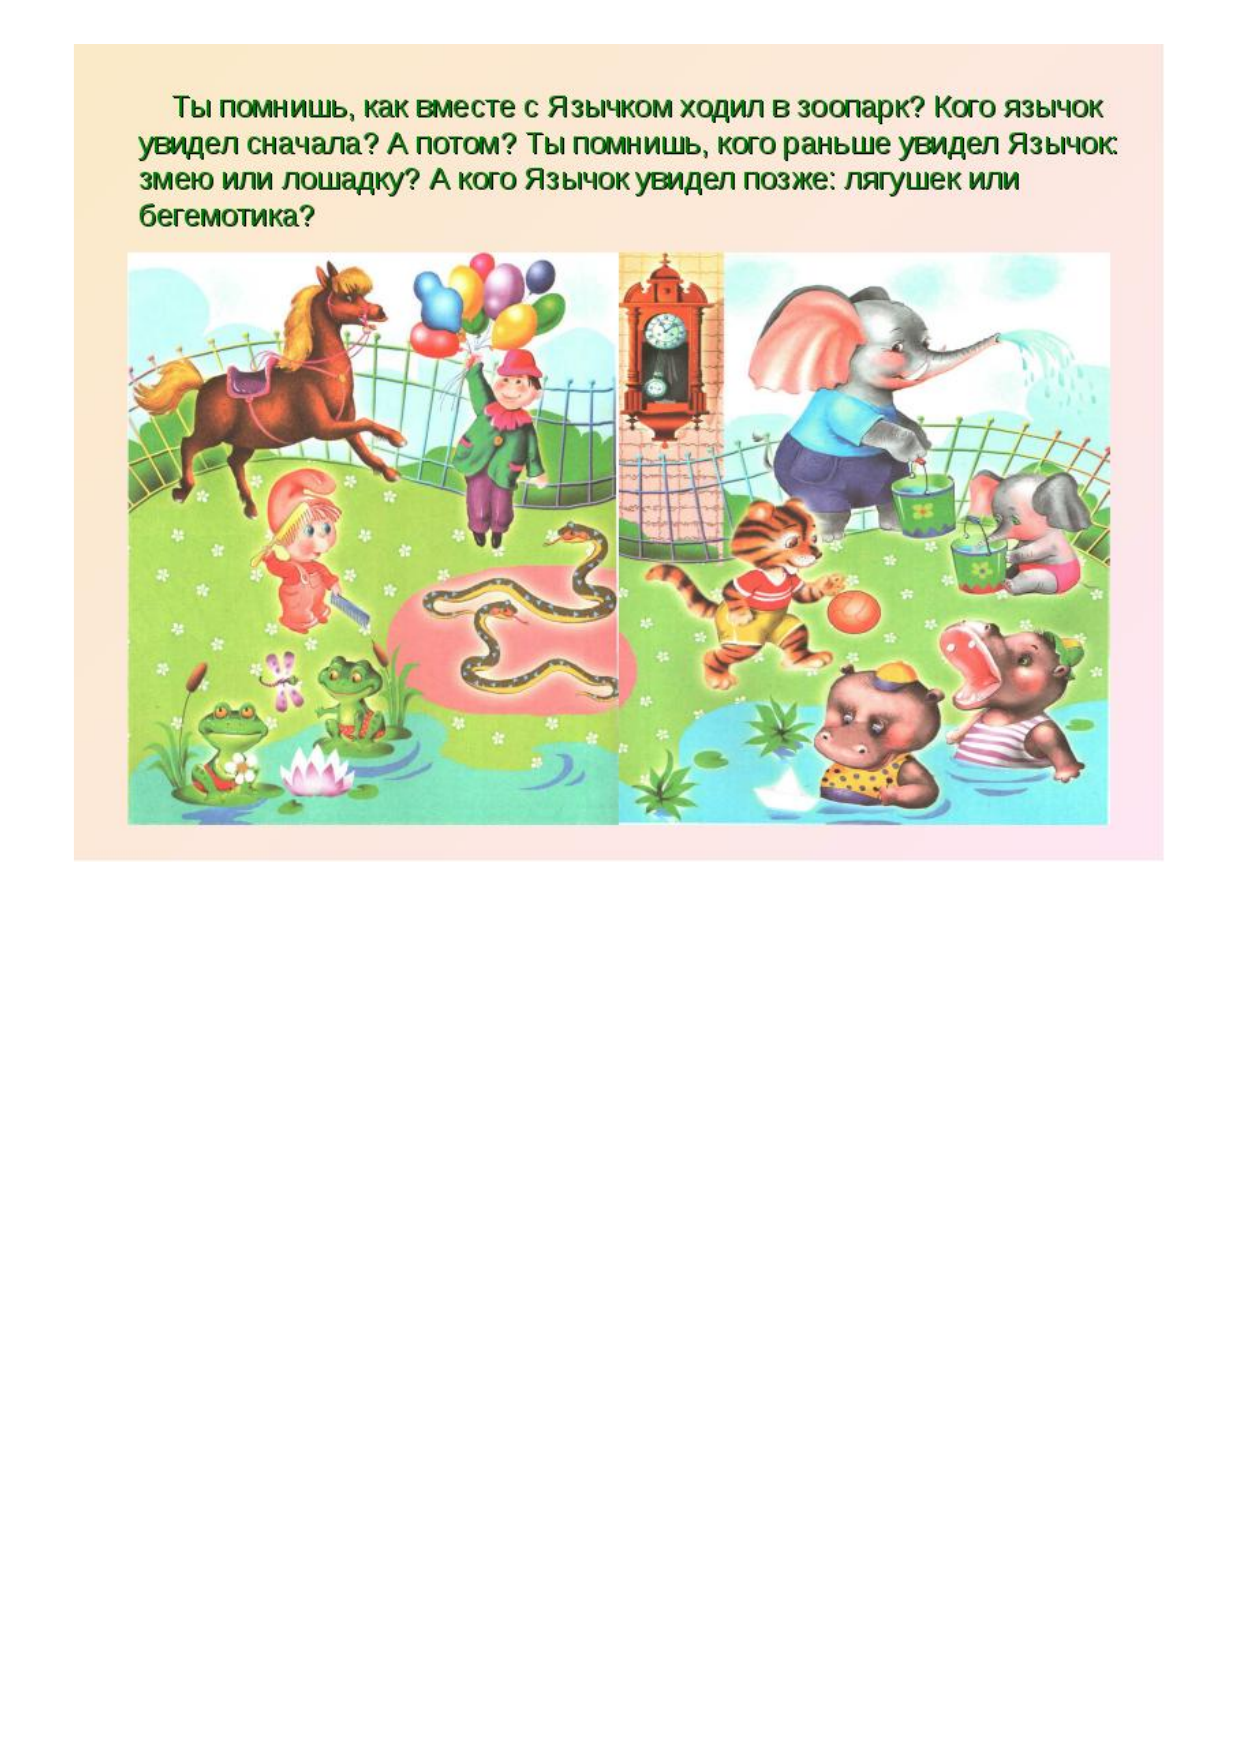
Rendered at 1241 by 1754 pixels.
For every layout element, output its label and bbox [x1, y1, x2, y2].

picture [73, 44, 1165, 862]
